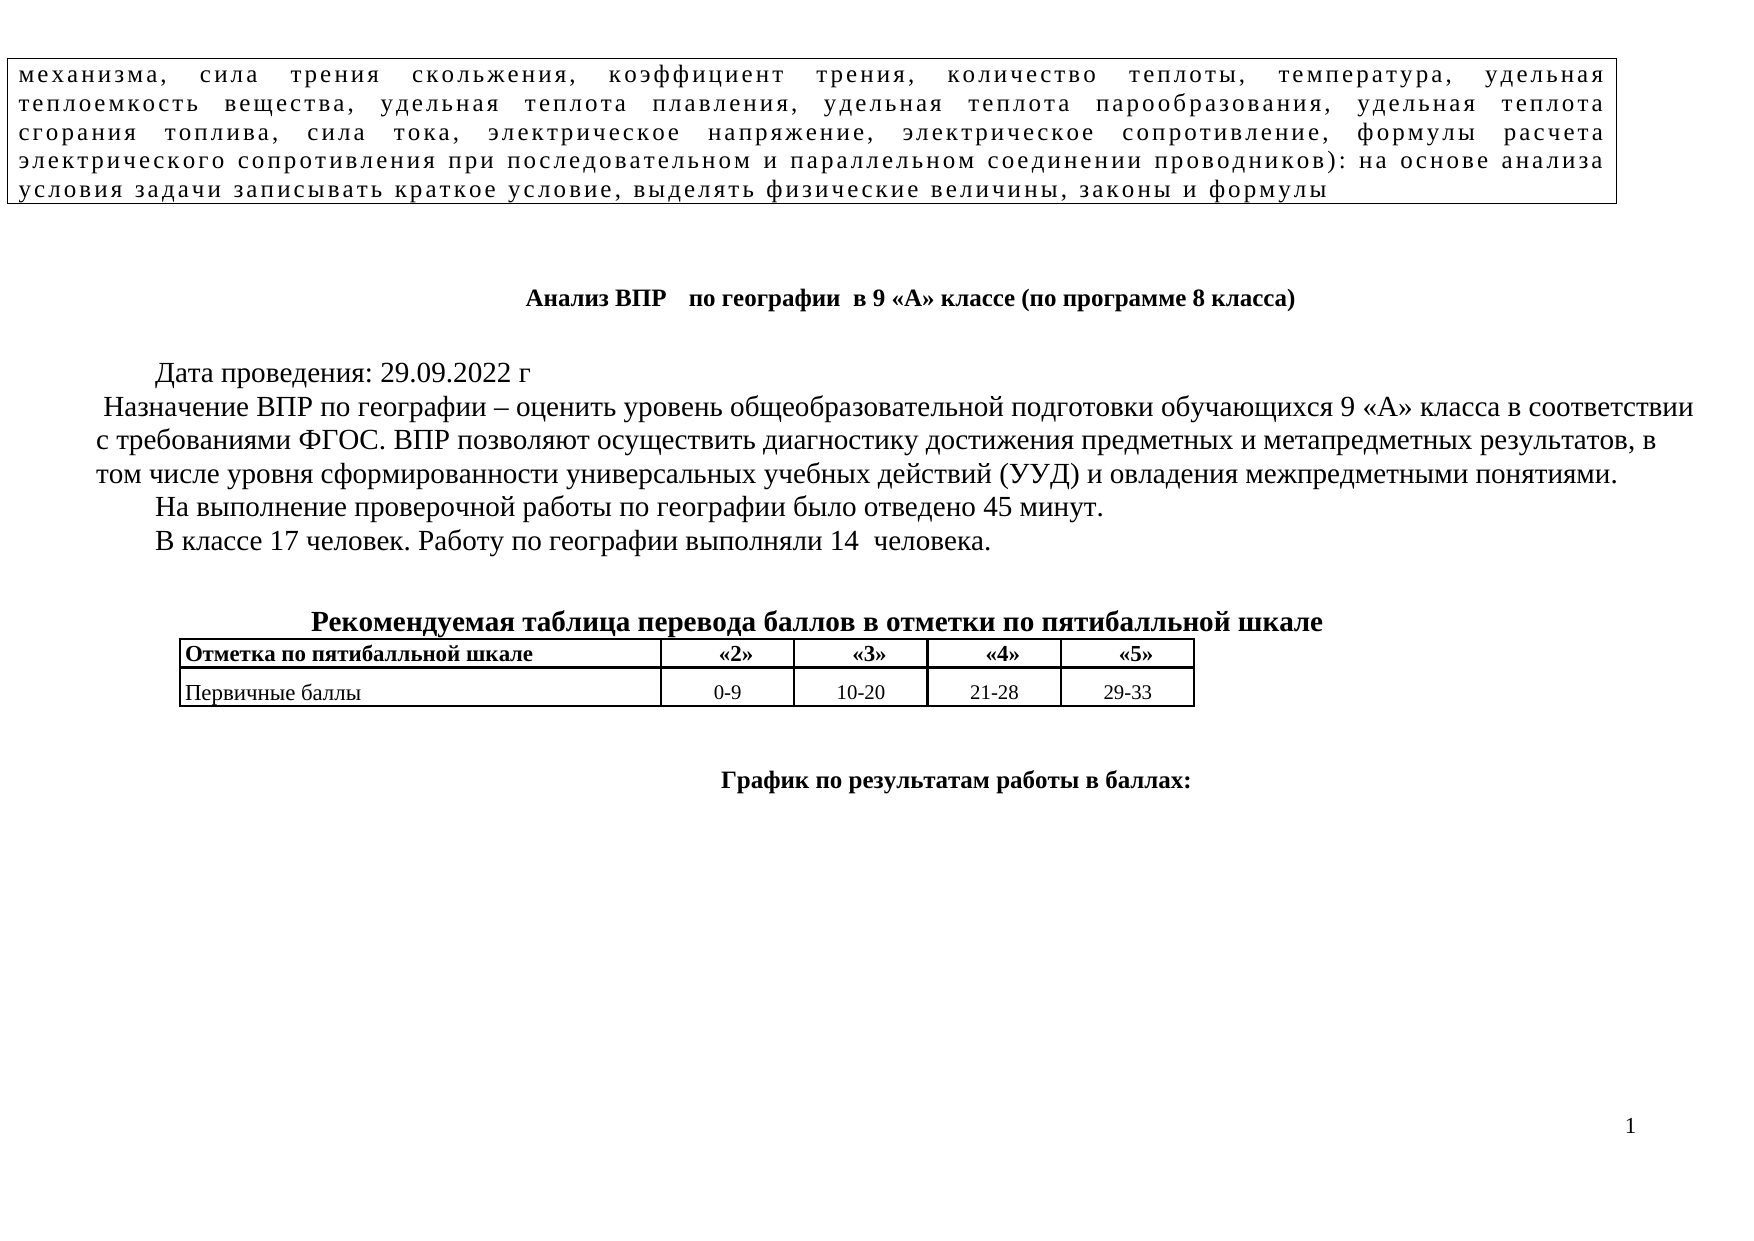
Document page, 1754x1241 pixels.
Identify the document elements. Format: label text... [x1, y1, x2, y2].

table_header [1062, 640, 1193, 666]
text Рекомендуемая таблица перевода баллов в отметки по пятибалльной шкале [311, 604, 1698, 638]
text Анализ ВПР по географии в 9 «А» классе (по программе 8 класса) [96, 283, 1725, 312]
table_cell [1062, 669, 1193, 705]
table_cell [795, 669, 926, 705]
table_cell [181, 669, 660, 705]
text График по результатам работы в баллах: [96, 765, 1698, 793]
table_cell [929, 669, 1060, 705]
text На выполнение проверочной работы по географии было отведено 45 минут. [96, 489, 1698, 523]
text Назначение ВПР по географии – оценить уровень общеобразовательной подготовки обучающихся 9 «А» класса в соответствии с требованиями ФГОС. ВПР позволяют осуществить диагностику достижения предметных и метапредметных результатов, в том числе уровня сформированности универсальных учебных действий (УУД) и овладения межпредметными понятиями. [96, 389, 1698, 489]
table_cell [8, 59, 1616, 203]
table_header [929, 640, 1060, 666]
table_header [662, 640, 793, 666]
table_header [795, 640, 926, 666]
text Дата проведения: 29.09.2022 г [155, 355, 1698, 389]
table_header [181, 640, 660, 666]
text В классе 17 человек. Работу по географии выполняли 14 человека. [96, 523, 1698, 556]
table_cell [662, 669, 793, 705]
